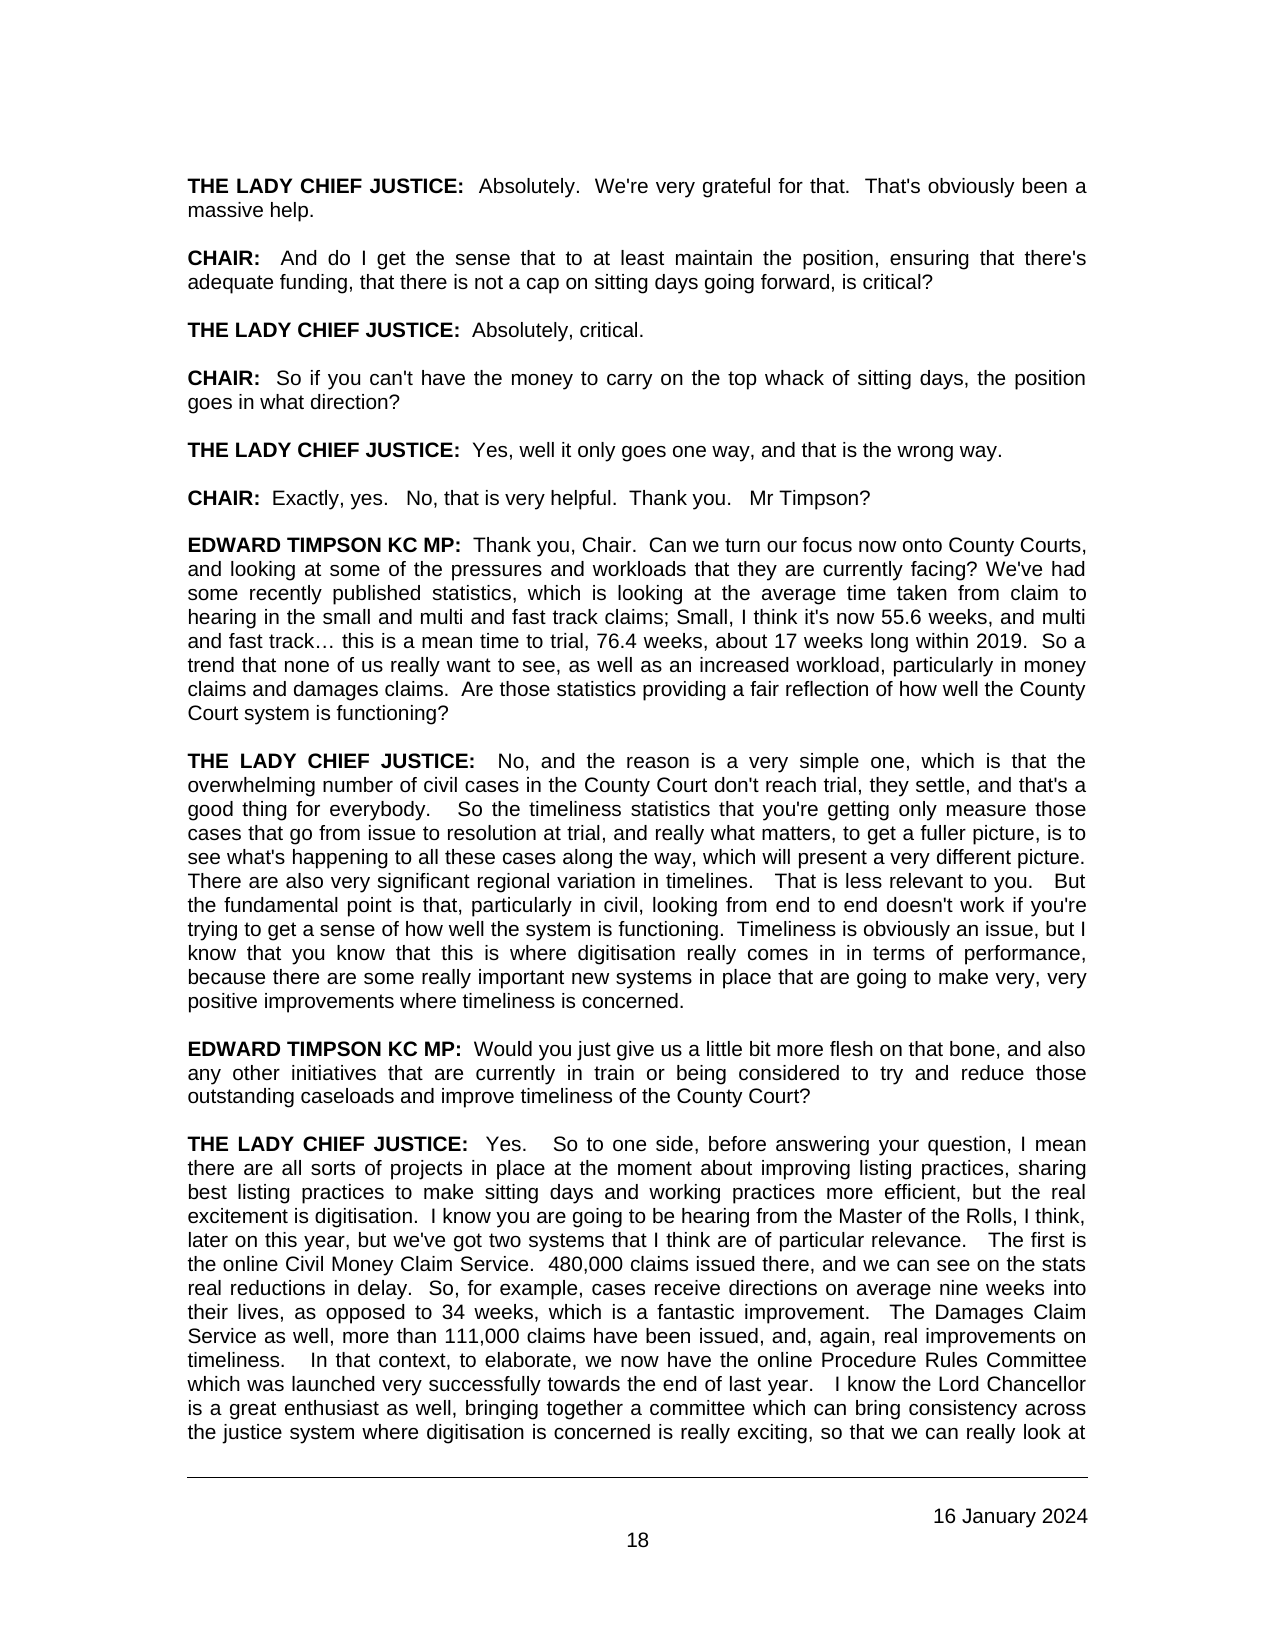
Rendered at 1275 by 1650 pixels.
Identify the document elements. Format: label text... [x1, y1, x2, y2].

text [187, 1132, 1088, 1444]
text EDWARD TIMPSON KC MP: Thank you, Chair. Can we turn our focus now onto County Courts, and looking at some of the pressures and workloads that they are currently facing? We've had some recently published statistics, which is looking at the average time taken from claim to hearing in the small and multi and fast track claims; Small, I think it's now 55.6 weeks, and multi and fast track… this is a mean time to trial, 76.4 weeks, about 17 weeks long within 2019. So a trend that none of us really want to see, as well as an increased workload, particularly in money claims and damages claims. Are those statistics providing a fair reflection of how well the County Court system is functioning? [187, 533, 1088, 725]
text THE LADY CHIEF JUSTICE: Absolutely, critical. [187, 318, 1088, 342]
text CHAIR: So if you can't have the money to carry on the top whack of sitting days, the position goes in what direction? [187, 366, 1088, 413]
text THE LADY CHIEF JUSTICE: Yes, well it only goes one way, and that is the wrong way. [187, 437, 1088, 461]
text THE LADY CHIEF JUSTICE: Absolutely. We're very grateful for that. That's obviously been a massive help. [187, 174, 1088, 222]
text CHAIR: And do I get the sense that to at least maintain the position, ensuring that there's adequate funding, that there is not a cap on sitting days going forward, is critical? [187, 246, 1088, 294]
text THE LADY CHIEF JUSTICE: No, and the reason is a very simple one, which is that the overwhelming number of civil cases in the County Court don't reach trial, they settle, and that's a good thing for everybody. So the timeliness statistics that you're getting only measure those cases that go from issue to resolution at trial, and really what matters, to get a fuller picture, is to see what's happening to all these cases along the way, which will present a very different picture. There are also very significant regional variation in timelines. That is less relevant to you. But the fundamental point is that, particularly in civil, looking from end to end doesn't work if you're trying to get a sense of how well the system is functioning. Timeliness is obviously an issue, but I know that you know that this is where digitisation really comes in in terms of performance, because there are some really important new systems in place that are going to make very, very positive improvements where timeliness is concerned. [187, 749, 1088, 1012]
text EDWARD TIMPSON KC MP: Would you just give us a little bit more flesh on that bone, and also any other initiatives that are currently in train or being considered to try and reduce those outstanding caseloads and improve timeliness of the County Court? [187, 1036, 1088, 1108]
text CHAIR: Exactly, yes. No, that is very helpful. Thank you. Mr Timpson? [187, 485, 1088, 509]
